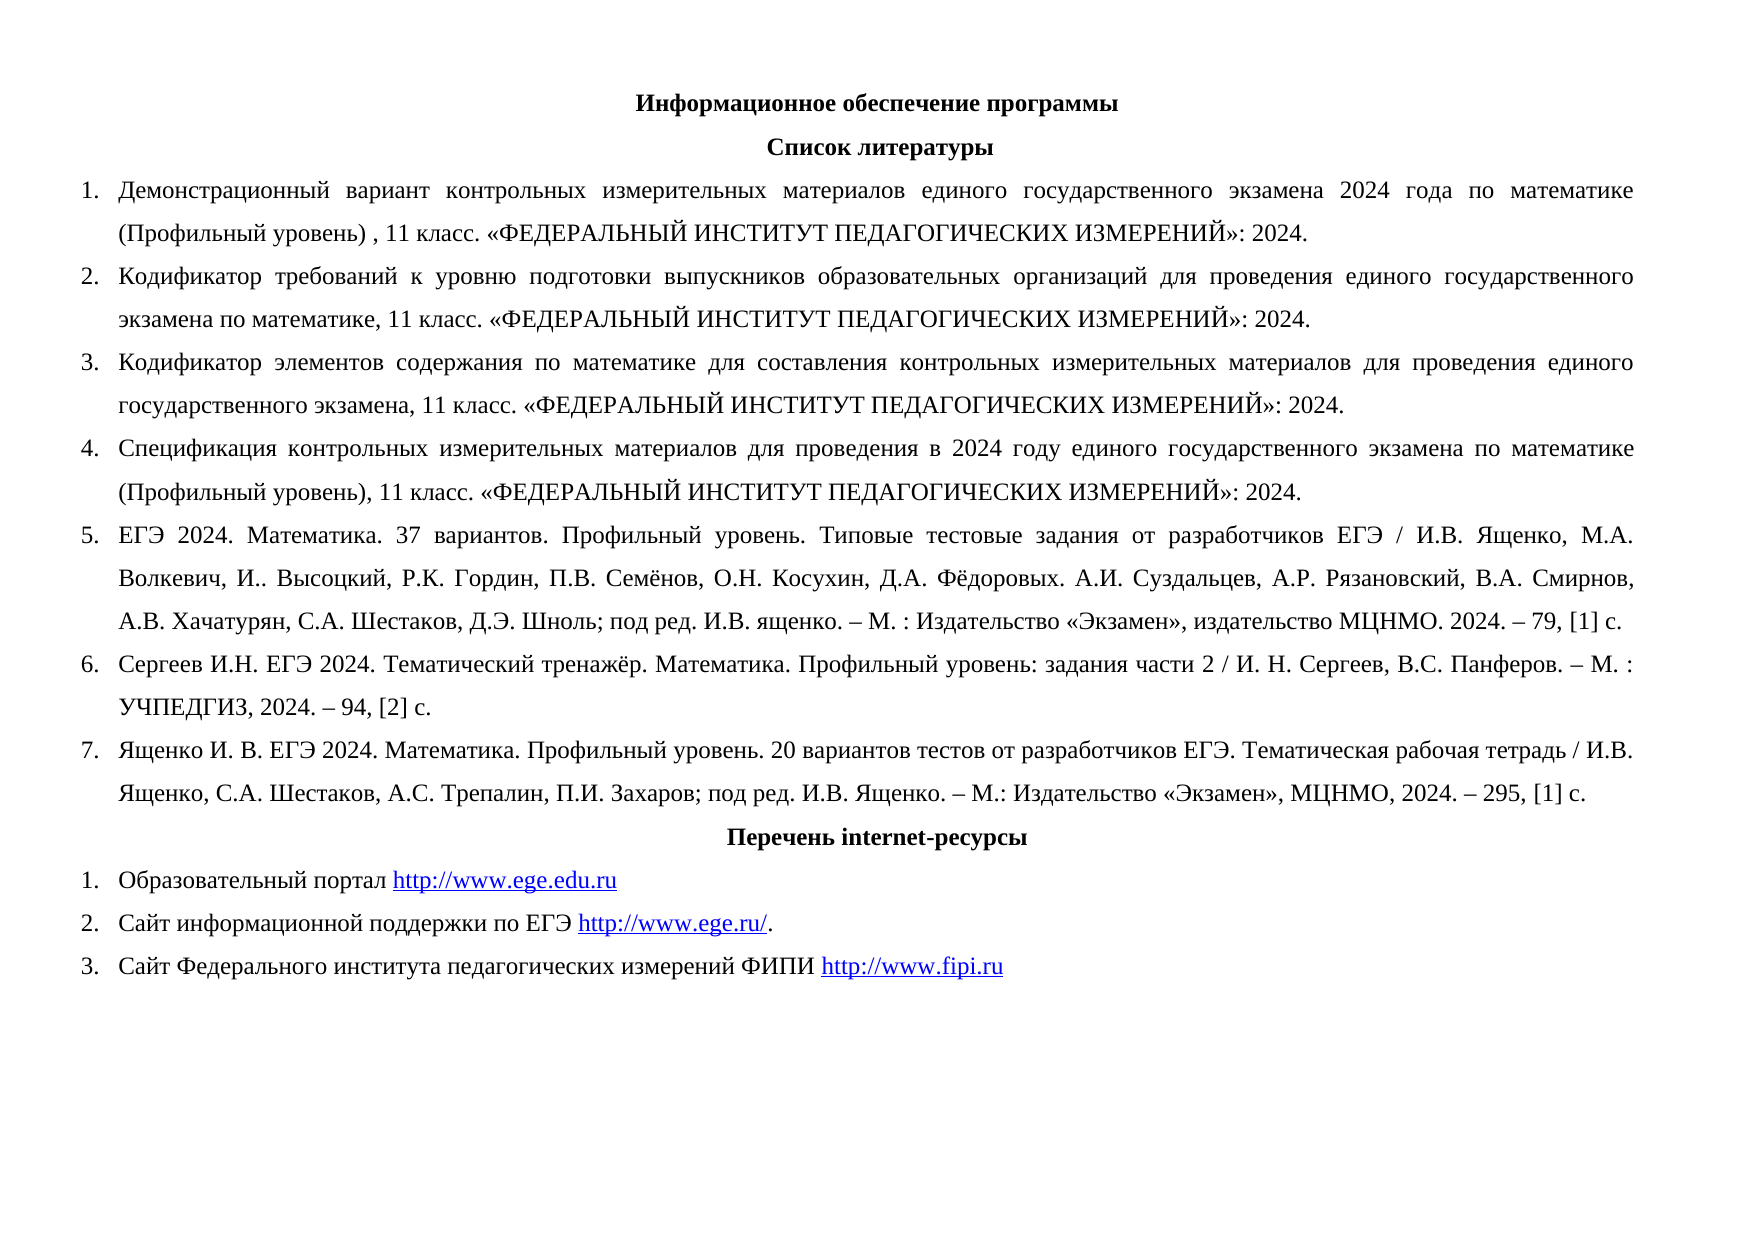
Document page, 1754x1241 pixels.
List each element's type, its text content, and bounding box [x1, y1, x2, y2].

list Образовательный портал http://www.ege.edu.ru [81, 865, 1636, 893]
list Сайт информационной поддержки по ЕГЭ http://www.ege.ru/. [81, 908, 1636, 937]
list Кодификатор требований к уровню подготовки выпускников образовательных организаций для проведения единого государственного экзамена по математике, 11 класс. «ФЕДЕРАЛЬНЫЙ ИНСТИТУТ ПЕДАГОГИЧЕСКИХ ИЗМЕРЕНИЙ»: 2024. [81, 261, 1636, 333]
text Список литературы [118, 132, 1636, 160]
list Кодификатор элементов содержания по математике для составления контрольных измерительных материалов для проведения единого государственного экзамена, 11 класс. «ФЕДЕРАЛЬНЫЙ ИНСТИТУТ ПЕДАГОГИЧЕСКИХ ИЗМЕРЕНИЙ»: 2024. [81, 347, 1636, 419]
list Спецификация контрольных измерительных материалов для проведения в 2024 году единого государственного экзамена по математике (Профильный уровень), 11 класс. «ФЕДЕРАЛЬНЫЙ ИНСТИТУТ ПЕДАГОГИЧЕСКИХ ИЗМЕРЕНИЙ»: 2024. [81, 433, 1636, 505]
list Сайт Федерального института педагогических измерений ФИПИ http://www.fipi.ru [81, 951, 1636, 980]
list Перечень internet-ресурсы [118, 822, 1636, 850]
list Ященко И. В. ЕГЭ 2024. Математика. Профильный уровень. 20 вариантов тестов от разработчиков ЕГЭ. Тематическая рабочая тетрадь / И.В. Ященко, С.А. Шестаков, А.С. Трепалин, П.И. Захаров; под ред. И.В. Ященко. – М.: Издательство «Экзамен», МЦНМО, 2024. – 295, [1] с. [81, 735, 1636, 807]
list Демонстрационный вариант контрольных измерительных материалов единого государственного экзамена 2024 года по математике (Профильный уровень) , 11 класс. «ФЕДЕРАЛЬНЫЙ ИНСТИТУТ ПЕДАГОГИЧЕСКИХ ИЗМЕРЕНИЙ»: 2024. [81, 175, 1636, 247]
list Сергеев И.Н. ЕГЭ 2024. Тематический тренажёр. Математика. Профильный уровень: задания части 2 / И. Н. Сергеев, В.С. Панферов. – М. : УЧПЕДГИЗ, 2024. – 94, [2] с. [81, 649, 1636, 721]
text Информационное обеспечение программы [118, 88, 1636, 117]
list ЕГЭ 2024. Математика. 37 вариантов. Профильный уровень. Типовые тестовые задания от разработчиков ЕГЭ / И.В. Ященко, М.А. Волкевич, И.. Высоцкий, Р.К. Гордин, П.В. Семёнов, О.Н. Косухин, Д.А. Фёдоровых. А.И. Суздальцев, А.Р. Рязановский, В.А. Смирнов, А.В. Хачатурян, С.А. Шестаков, Д.Э. Шноль; под ред. И.В. ященко. – М. : Издательство «Экзамен», издательство МЦНМО. 2024. – 79, [1] с. [81, 520, 1636, 635]
